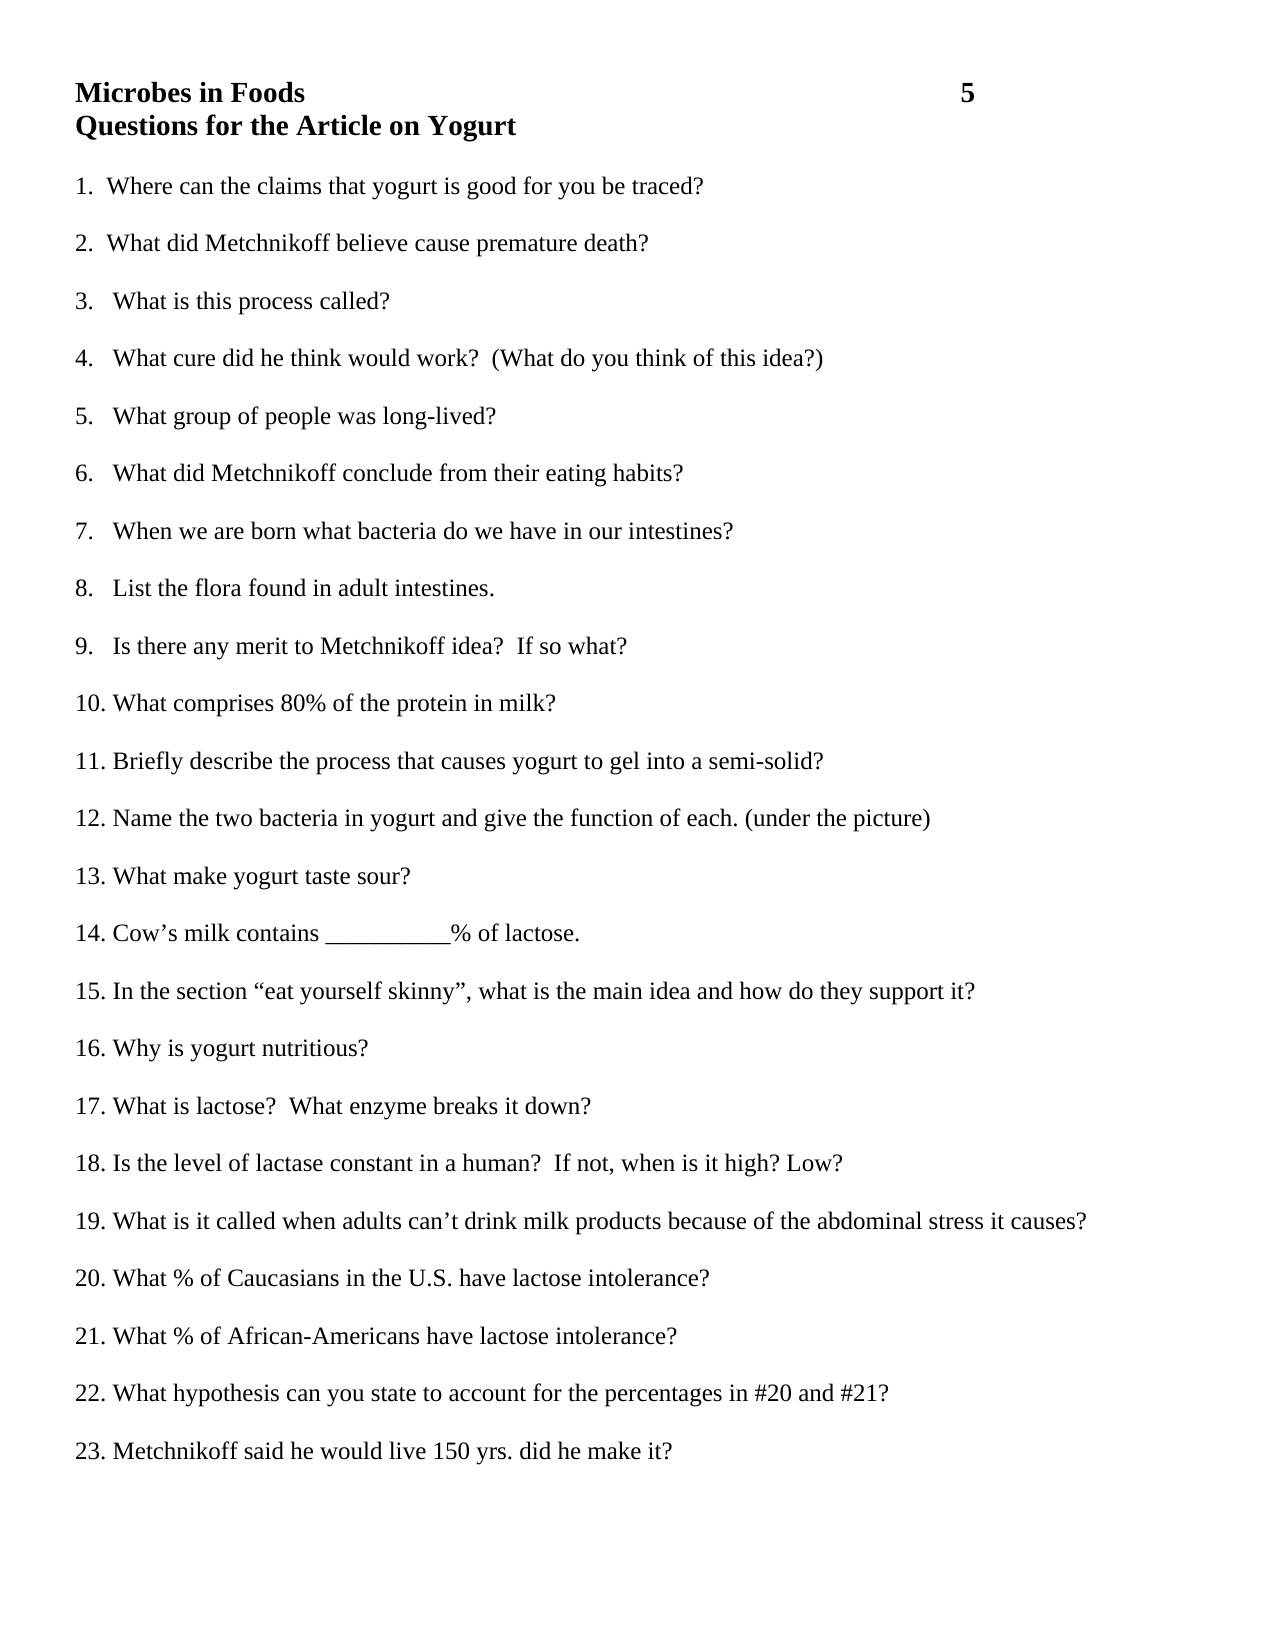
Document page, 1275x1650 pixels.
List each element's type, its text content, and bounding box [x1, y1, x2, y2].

list What comprises 80% of the protein in milk? [75, 688, 1200, 717]
list What % of African-Americans have lactose intolerance? [75, 1321, 1200, 1349]
list Metchnikoff said he would live 150 yrs. did he make it? [75, 1436, 1200, 1464]
list List the flora found in adult intestines. [75, 573, 1200, 602]
list In the section “eat yourself skinny”, what is the main idea and how do they support it? [75, 976, 1200, 1004]
list When we are born what bacteria do we have in our intestines? [75, 516, 1200, 544]
list What is this process called? [75, 286, 1200, 314]
list Briefly describe the process that causes yogurt to gel into a semi-solid? [75, 746, 1200, 774]
list What group of people was long-lived? [75, 401, 1200, 429]
text Questions for the Article on Yogurt [75, 108, 1200, 142]
list What hypothesis can you state to account for the percentages in #20 and #21? [75, 1378, 1200, 1407]
text 1. Where can the claims that yogurt is good for you be traced? [75, 171, 1200, 199]
list What % of Caucasians in the U.S. have lactose intolerance? [75, 1263, 1200, 1292]
list Is there any merit to Metchnikoff idea? If so what? [75, 631, 1200, 659]
list What did Metchnikoff conclude from their eating habits? [75, 458, 1200, 487]
text 2. What did Metchnikoff believe cause premature death? [75, 228, 1200, 257]
list Is the level of lactase constant in a human? If not, when is it high? Low? [75, 1148, 1200, 1177]
list Cow’s milk contains __________% of lactose. [75, 918, 1200, 947]
list Why is yogurt nutritious? [75, 1033, 1200, 1062]
list What is it called when adults can’t drink milk products because of the abdominal stress it causes? [75, 1206, 1200, 1234]
list What is lactose? What enzyme breaks it down? [75, 1091, 1200, 1119]
list What make yogurt taste sour? [75, 861, 1200, 889]
list What cure did he think would work? (What do you think of this idea?) [75, 343, 1200, 372]
list Name the two bacteria in yogurt and give the function of each. (under the picture) [75, 803, 1200, 832]
